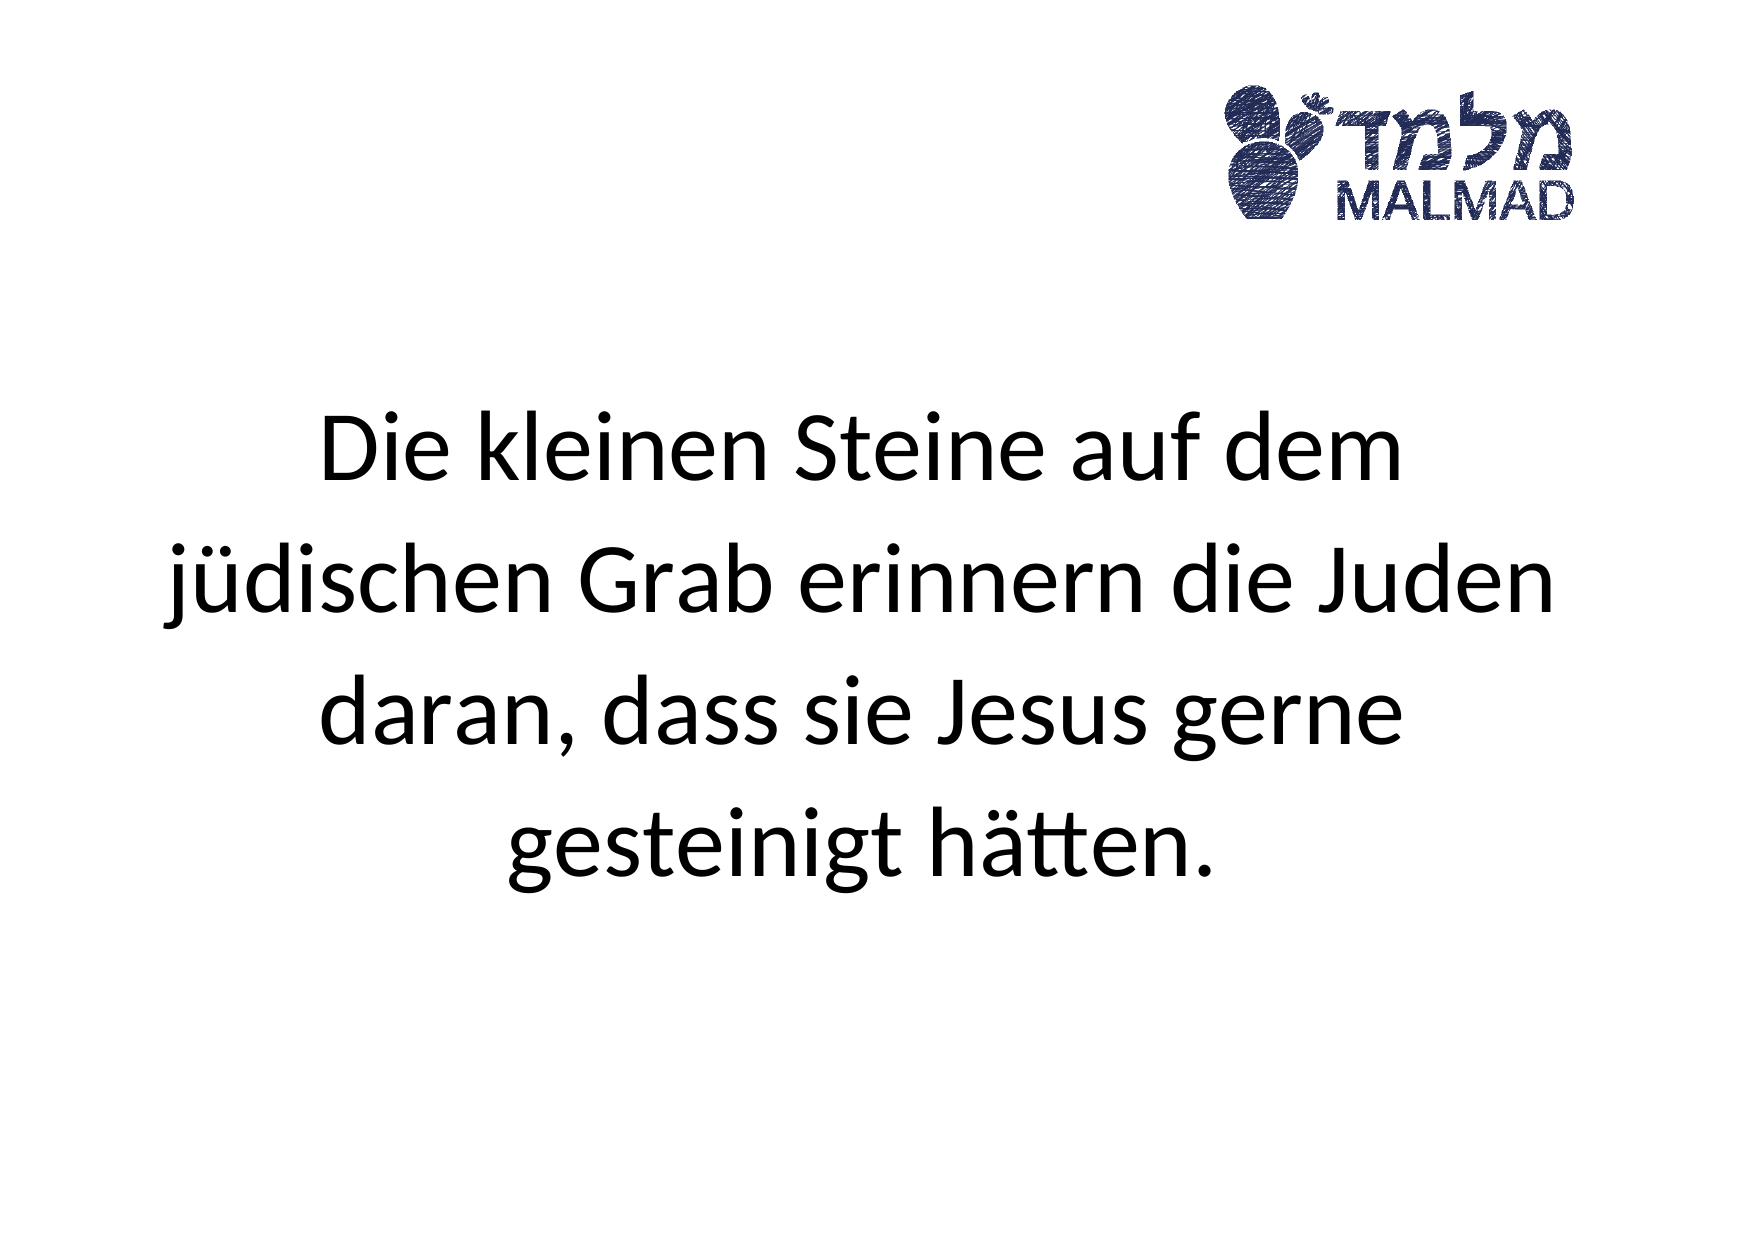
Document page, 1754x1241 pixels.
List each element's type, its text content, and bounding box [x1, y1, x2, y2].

text Die kleinen Steine auf dem jüdischen Grab erinnern die Juden daran, dass sie Jesus gerne gesteinigt hätten. [118, 384, 1606, 901]
picture [1224, 73, 1575, 236]
